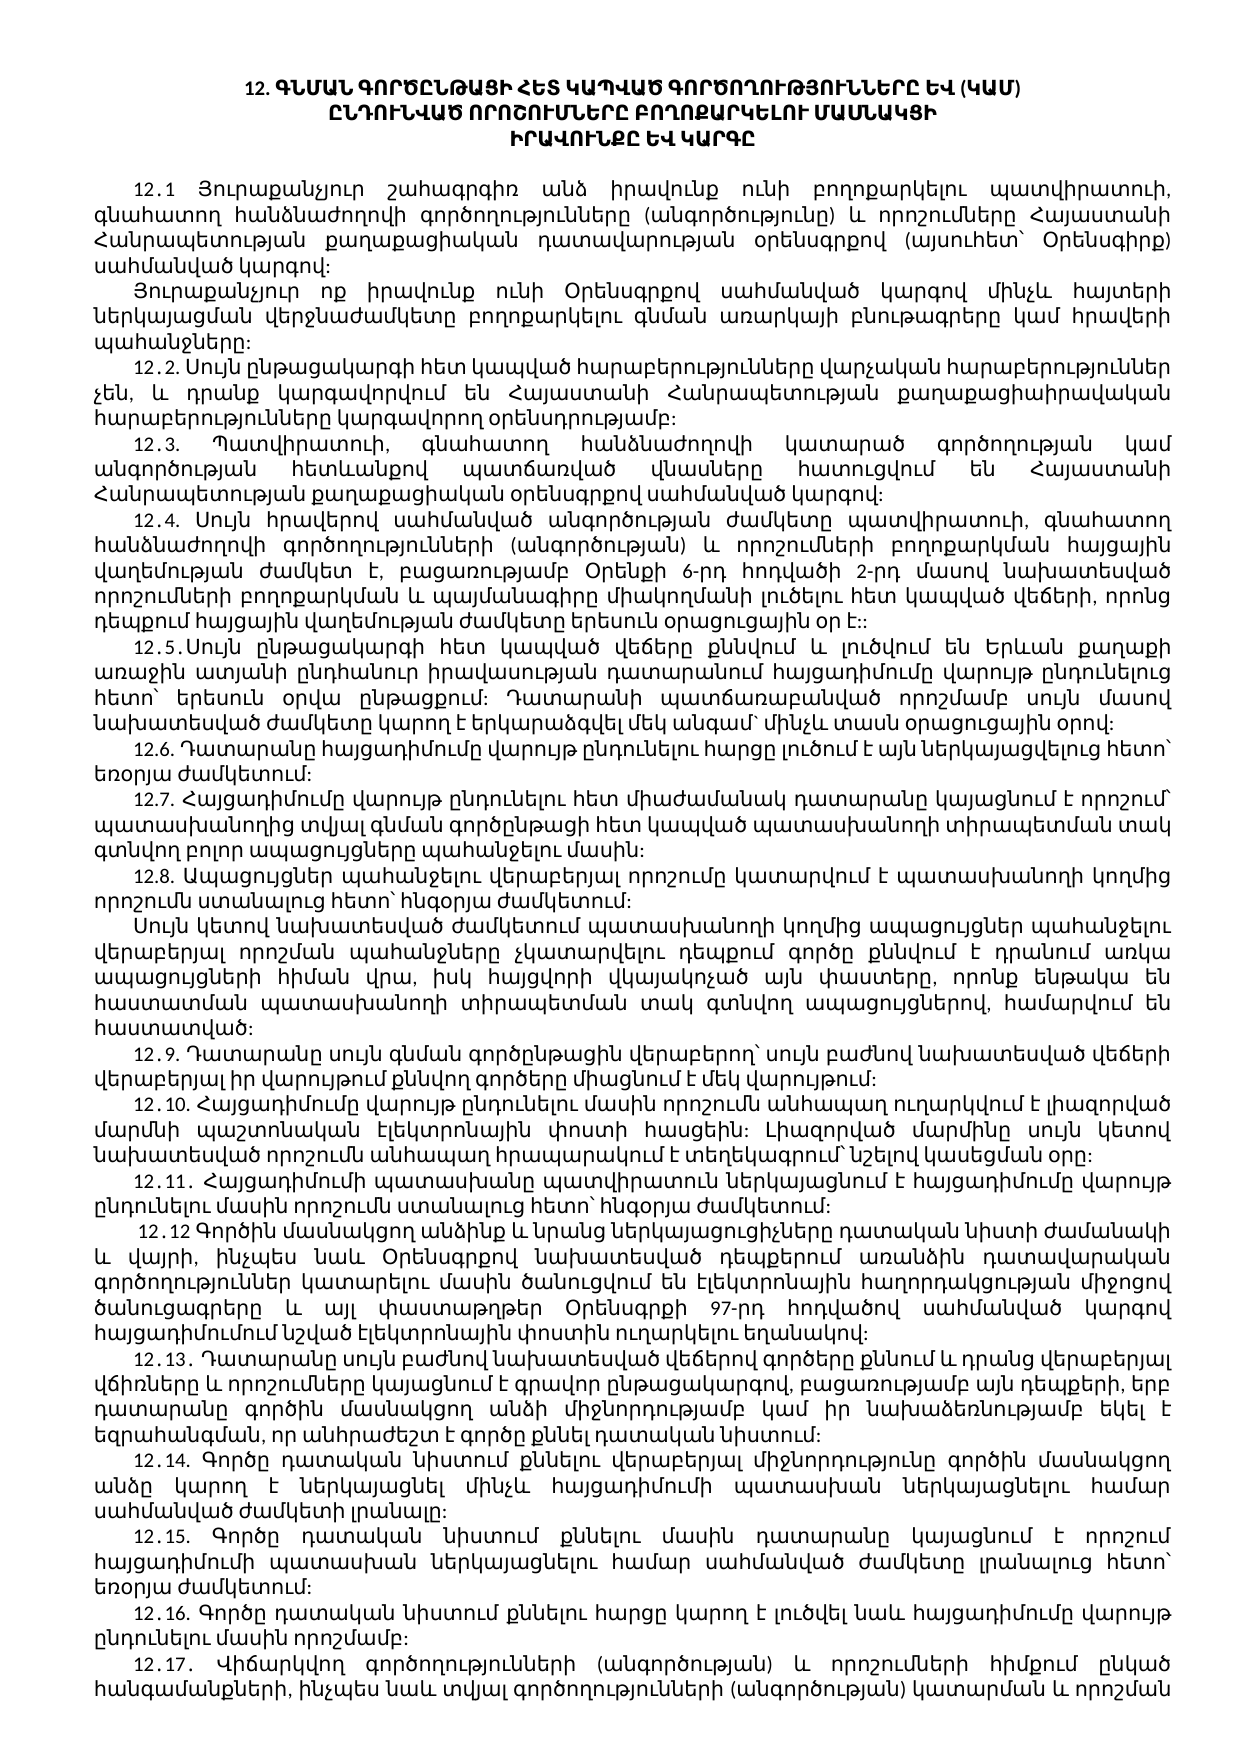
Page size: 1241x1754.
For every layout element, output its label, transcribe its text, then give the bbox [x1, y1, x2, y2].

text 12․10. Հայցադիմումը վարույթ ընդունելու մասին որոշումն անհապաղ ուղարկվում է լիազորված մարմնի պաշտոնական էլեկտրոնային փոստի հասցեին: Լիազորված մարմինը սույն կետով նախատեսված որոշումն անհապաղ հրապարակում է տեղեկագրում՝ նշելով կասեցման օրը: [94, 1092, 1171, 1168]
text 12․2. Սույն ընթացակարգի հետ կապված հարաբերությունները վարչական հարաբերություններ չեն, և դրանք կարգավորվում են Հայաստանի Հանրապետության քաղաքացիաիրավական հարաբերությունները կարգավորող օրենսդրությամբ: [94, 354, 1171, 431]
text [94, 1651, 1171, 1702]
text 12․14. Գործը դատական նիստում քննելու վերաբերյալ միջնորդությունը գործին մասնակցող անձը կարող է ներկայացնել մինչև հայցադիմումի պատասխան ներկայացնելու համար սահմանված ժամկետի լրանալը: [94, 1447, 1171, 1524]
text 12․12 Գործին մասնակցող անձինք և նրանց ներկայացուցիչները դատական նիստի ժամանակի և վայրի, ինչպես նաև Օրենսգրքով նախատեսված դեպքերում առանձին դատավարական գործողություններ կատարելու մասին ծանուցվում են էլեկտրոնային հաղորդակցության միջոցով ծանուցագրերը և այլ փաստաթղթեր Օրենսգրքի 97-րդ հոդվածով սահմանված կարգով հայցադիմումում նշված էլեկտրոնային փոստին ուղարկելու եղանակով: [94, 1219, 1171, 1346]
text 12․16. Գործը դատական նիստում քննելու հարցը կարող է լուծվել նաև հայցադիմումը վարույթ ընդունելու մասին որոշմամբ: [94, 1600, 1171, 1651]
text 12. ԳՆՄԱՆ ԳՈՐԾԸՆԹԱՑԻ ՀԵՏ ԿԱՊՎԱԾ ԳՈՐԾՈՂՈՒԹՅՈՒՆՆԵՐԸ ԵՎ (ԿԱՄ) [94, 75, 1171, 100]
text 12․13․ Դատարանը սույն բաժնով նախատեսված վեճերով գործերը քննում և դրանց վերաբերյալ վճիռները և որոշումները կայացնում է գրավոր ընթացակարգով, բացառությամբ այն դեպքերի, երբ դատարանը գործին մասնակցող անձի միջնորդությամբ կամ իր նախաձեռնությամբ եկել է եզրահանգման, որ անհրաժեշտ է գործը քննել դատական նիստում: [94, 1346, 1171, 1447]
text ԻՐԱՎՈՒՆՔԸ ԵՎ ԿԱՐԳԸ [94, 126, 1171, 151]
text 12․3. Պատվիրատուի, գնահատող հանձնաժողովի կատարած գործողության կամ անգործության հետևանքով պատճառված վնասները հատուցվում են Հայաստանի Հանրապետության քաղաքացիական օրենսգրքով սահմանված կարգով: [94, 431, 1171, 507]
text 12.6. Դատարանը հայցադիմումը վարույթ ընդունելու հարցը լուծում է այն ներկայացվելուց հետո՝ եռօրյա ժամկետում: [94, 736, 1171, 787]
text 12․9. Դատարանը սույն գնման գործընթացին վերաբերող՝ սույն բաժնով նախատեսված վեճերի վերաբերյալ իր վարույթում քննվող գործերը միացնում է մեկ վարույթում: [94, 1041, 1171, 1092]
text 12․4. Սույն հրավերով սահմանված անգործության ժամկետը պատվիրատուի, գնահատող հանձնաժողովի գործողությունների (անգործության) և որոշումների բողոքարկման հայցային վաղեմության ժամկետ է, բացառությամբ Օրենքի 6-րդ հոդվածի 2-րդ մասով նախատեսված որոշումների բողոքարկման և պայմանագիրը միակողմանի լուծելու հետ կապված վեճերի, որոնց դեպքում հայցային վաղեմության ժամկետը երեսուն օրացուցային օր է:: [94, 507, 1171, 634]
text ԸՆԴՈՒՆՎԱԾ ՈՐՈՇՈՒՄՆԵՐԸ ԲՈՂՈՔԱՐԿԵԼՈՒ ՄԱՍՆԱԿՑԻ [94, 100, 1171, 126]
text Յուրաքանչյուր ոք իրավունք ունի Օրենսգրքով սահմանված կարգով մինչև հայտերի ներկայացման վերջնաժամկետը բողոքարկելու գնման առարկայի բնութագրերը կամ հրավերի պահանջները: [94, 278, 1171, 354]
text 12․15. Գործը դատական նիստում քննելու մասին դատարանը կայացնում է որոշում հայցադիմումի պատասխան ներկայացնելու համար սահմանված ժամկետը լրանալուց հետո՝ եռօրյա ժամկետում: [94, 1524, 1171, 1600]
text 12․1 Յուրաքանչյուր շահագրգիռ անձ իրավունք ունի բողոքարկելու պատվիրատուի, գնահատող հանձնաժողովի գործողությունները (անգործությունը) և որոշումները Հայաստանի Հանրապետության քաղաքացիական դատավարության օրենսգրքով (այսուհետ՝ Օրենսգիրք) սահմանված կարգով: [94, 177, 1171, 278]
text 12.8. Ապացույցներ պահանջելու վերաբերյալ որոշումը կատարվում է պատասխանողի կողմից որոշումն ստանալուց հետո՝ հնգօրյա ժամկետում: [94, 863, 1171, 914]
text Սույն կետով նախատեսված ժամկետում պատասխանողի կողմից ապացույցներ պահանջելու վերաբերյալ որոշման պահանջները չկատարվելու դեպքում գործը քննվում է դրանում առկա ապացույցների հիման վրա, իսկ հայցվորի վկայակոչած այն փաստերը, որոնք ենթակա են հաստատման պատասխանողի տիրապետման տակ գտնվող ապացույցներով, համարվում են հաստատված: [94, 914, 1171, 1041]
text 12․5․Սույն ընթացակարգի հետ կապված վեճերը քննվում և լուծվում են Երևան քաղաքի առաջին ատյանի ընդհանուր իրավասության դատարանում հայցադիմումը վարույթ ընդունելուց հետո՝ երեսուն օրվա ընթացքում: Դատարանի պատճառաբանված որոշմամբ սույն մասով նախատեսված ժամկետը կարող է երկարաձգվել մեկ անգամ` մինչև տասն օրացուցային օրով: [94, 634, 1171, 736]
text 12․11․ Հայցադիմումի պատասխանը պատվիրատուն ներկայացնում է հայցադիմումը վարույթ ընդունելու մասին որոշումն ստանալուց հետո՝ հնգօրյա ժամկետում: [94, 1168, 1171, 1219]
text 12.7. Հայցադիմումը վարույթ ընդունելու հետ միաժամանակ դատարանը կայացնում է որոշում՝ պատասխանողից տվյալ գնման գործընթացի հետ կապված պատասխանողի տիրապետման տակ գտնվող բոլոր ապացույցները պահանջելու մասին: [94, 787, 1171, 863]
